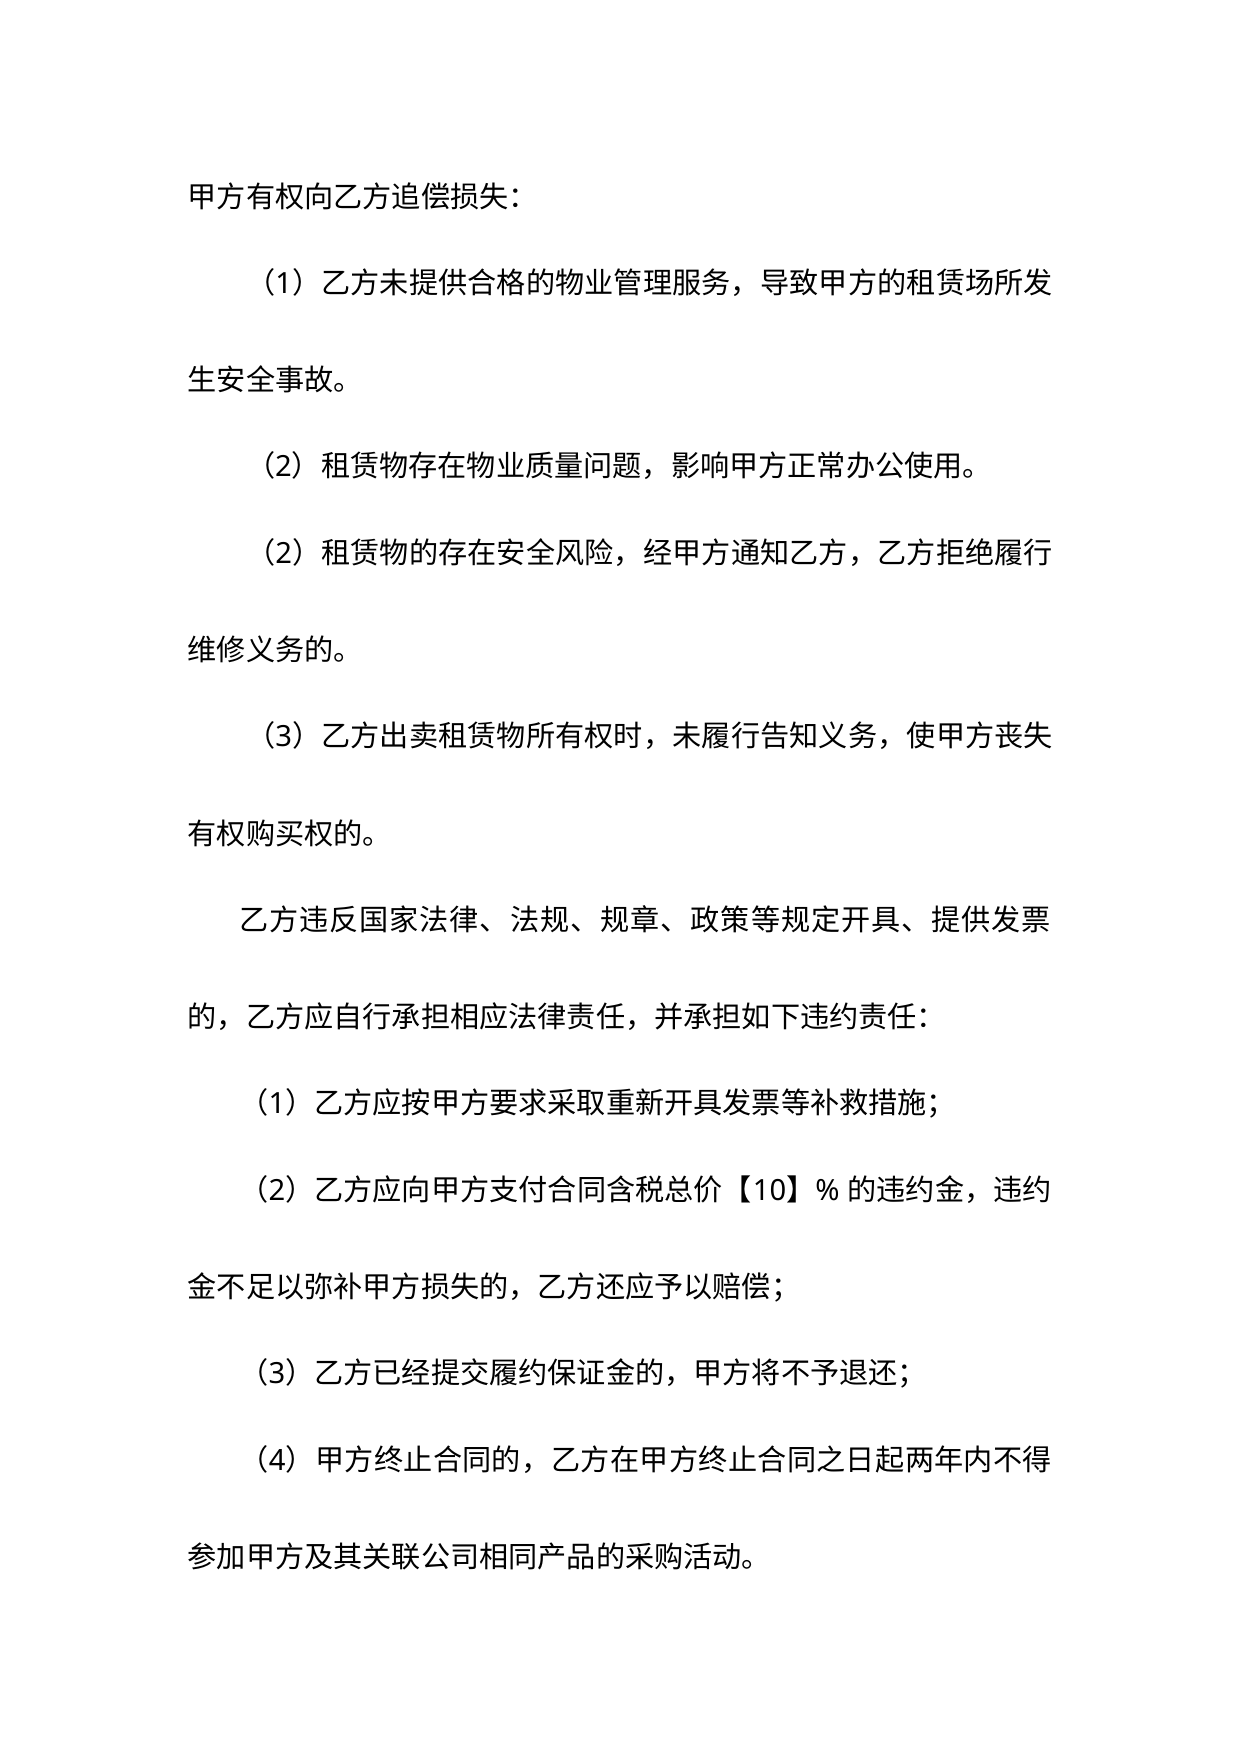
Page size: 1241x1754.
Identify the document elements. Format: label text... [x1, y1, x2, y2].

text （4）甲方终止合同的，乙方在甲方终止合同之日起两年内不得参加甲方及其关联公司相同产品的采购活动。 [187, 1425, 1053, 1587]
text （1）乙方未提供合格的物业管理服务，导致甲方的租赁场所发生安全事故。 [187, 248, 1053, 411]
text （3）乙方出卖租赁物所有权时，未履行告知义务，使甲方丧失有权购买权的。 [187, 702, 1053, 864]
text （1）乙方应按甲方要求采取重新开具发票等补救措施； [187, 1069, 1053, 1134]
text （2）租赁物的存在安全风险，经甲方通知乙方，乙方拒绝履行维修义务的。 [187, 518, 1053, 680]
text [187, 162, 1053, 227]
text （3）乙方已经提交履约保证金的，甲方将不予退还； [187, 1339, 1053, 1404]
text （2）乙方应向甲方支付合同含税总价【10】% 的违约金，违约金不足以弥补甲方损失的，乙方还应予以赔偿； [187, 1155, 1053, 1317]
text 乙方违反国家法律、法规、规章、政策等规定开具、提供发票的，乙方应自行承担相应法律责任，并承担如下违约责任： [187, 885, 1053, 1048]
text （2）租赁物存在物业质量问题，影响甲方正常办公使用。 [187, 432, 1053, 497]
